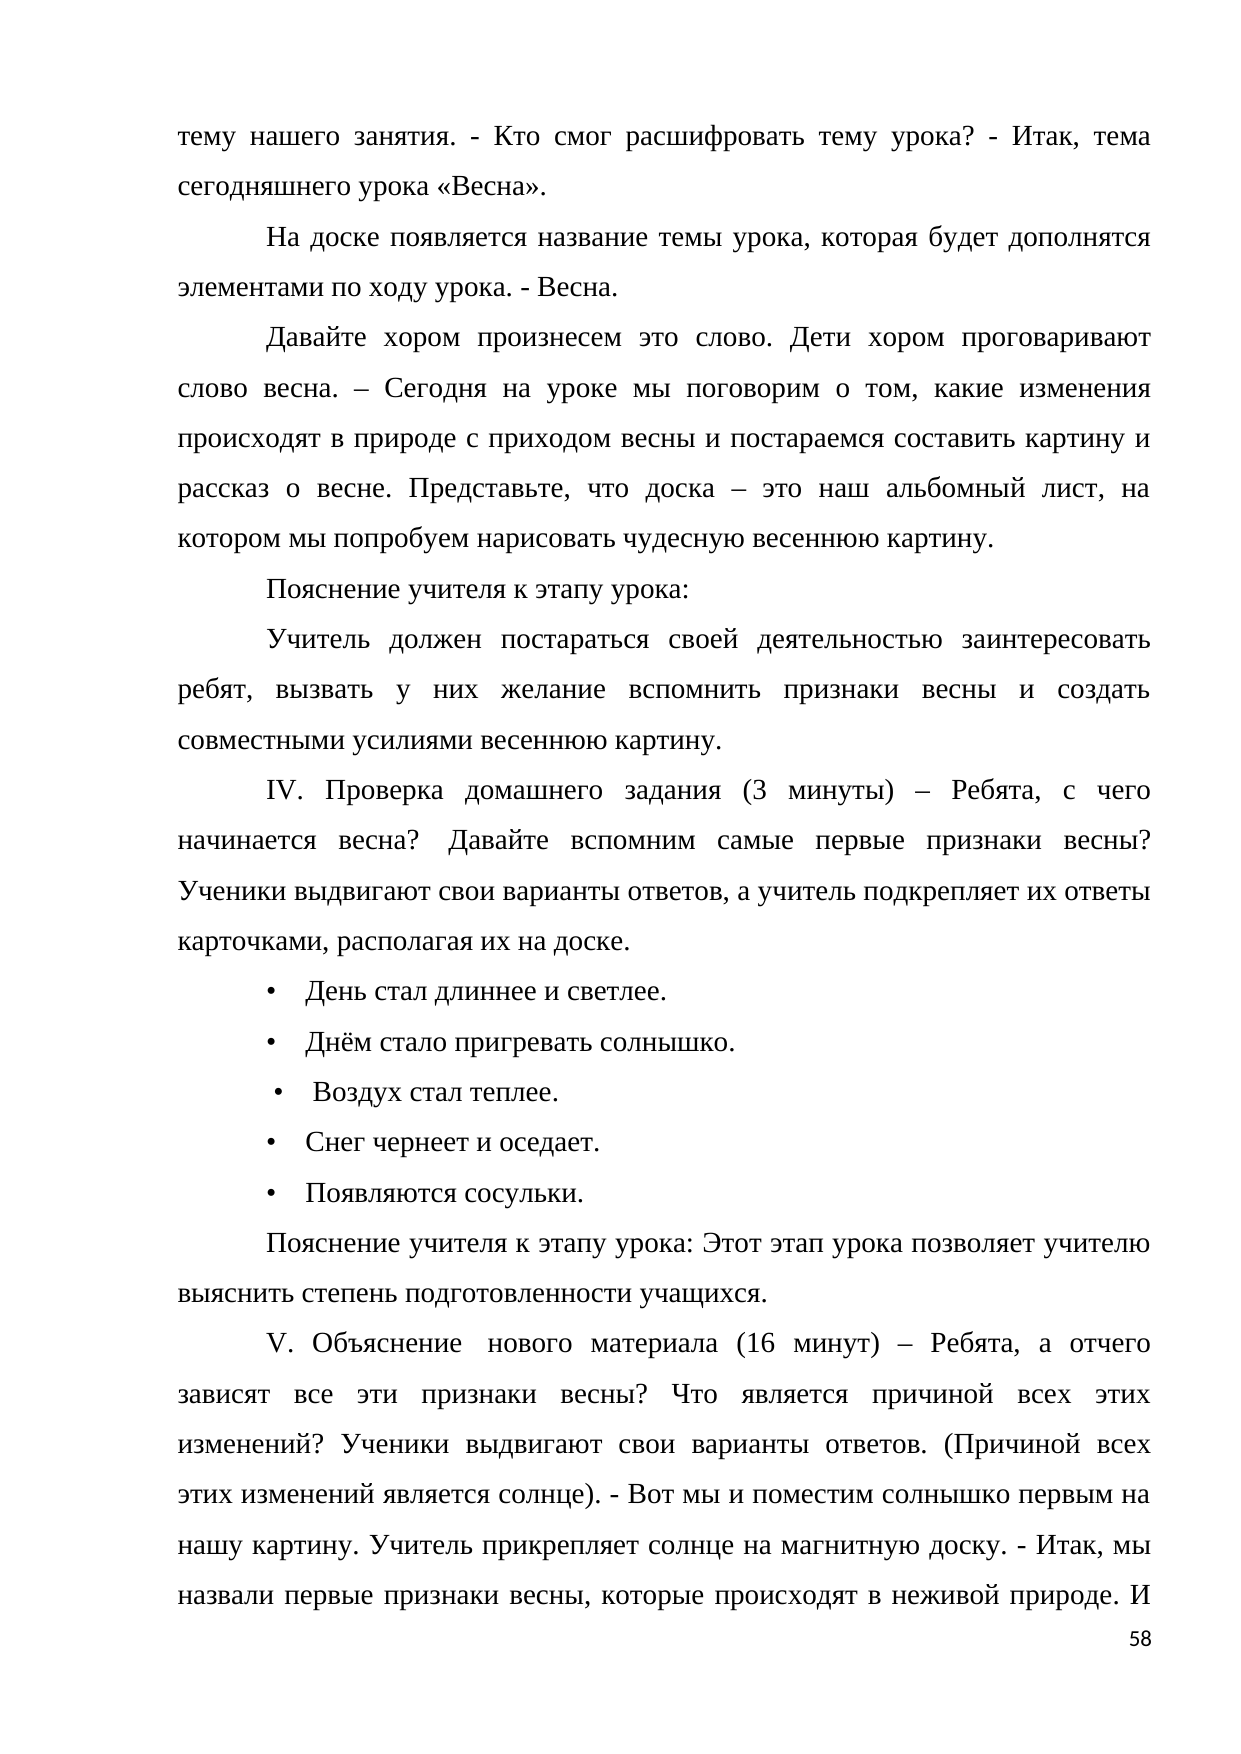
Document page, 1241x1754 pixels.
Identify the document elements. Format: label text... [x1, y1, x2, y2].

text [177, 118, 1152, 202]
text • Появляются сосульки. [177, 1175, 1152, 1208]
text Пояснение учителя к этапу урока: Этот этап урока позволяет учителю выяснить степень подготовленности учащихся. [177, 1225, 1152, 1309]
text Давайте хором произнесем это слово. Дети хором проговаривают слово весна. – Сегодня на уроке мы поговорим о том, какие изменения происходят в природе с приходом весны и постараемся составить картину и рассказ о весне. Представьте, что доска – это наш альбомный лист, на котором мы попробуем нарисовать чудесную весеннюю картину. [177, 319, 1152, 554]
text Учитель должен постараться своей деятельностью заинтересовать ребят, вызвать у них желание вспомнить признаки весны и создать совместными усилиями весеннюю картину. [177, 621, 1152, 755]
text Пояснение учителя к этапу урока: [177, 571, 1152, 604]
text • Воздух стал теплее. [177, 1074, 1152, 1108]
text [177, 1326, 1152, 1611]
text • День стал длиннее и светлее. [177, 973, 1152, 1007]
text IV. Проверка домашнего задания (3 минуты) – Ребята, с чего начинается весна? Давайте вспомним самые первые признаки весны? Ученики выдвигают свои варианты ответов, а учитель подкрепляет их ответы карточками, располагая их на доске. [177, 772, 1152, 957]
text • Днём стало пригревать солнышко. [177, 1024, 1152, 1057]
text • Снег чернеет и оседает. [177, 1124, 1152, 1158]
text На доске появляется название темы урока, которая будет дополнятся элементами по ходу урока. - Весна. [177, 219, 1152, 303]
